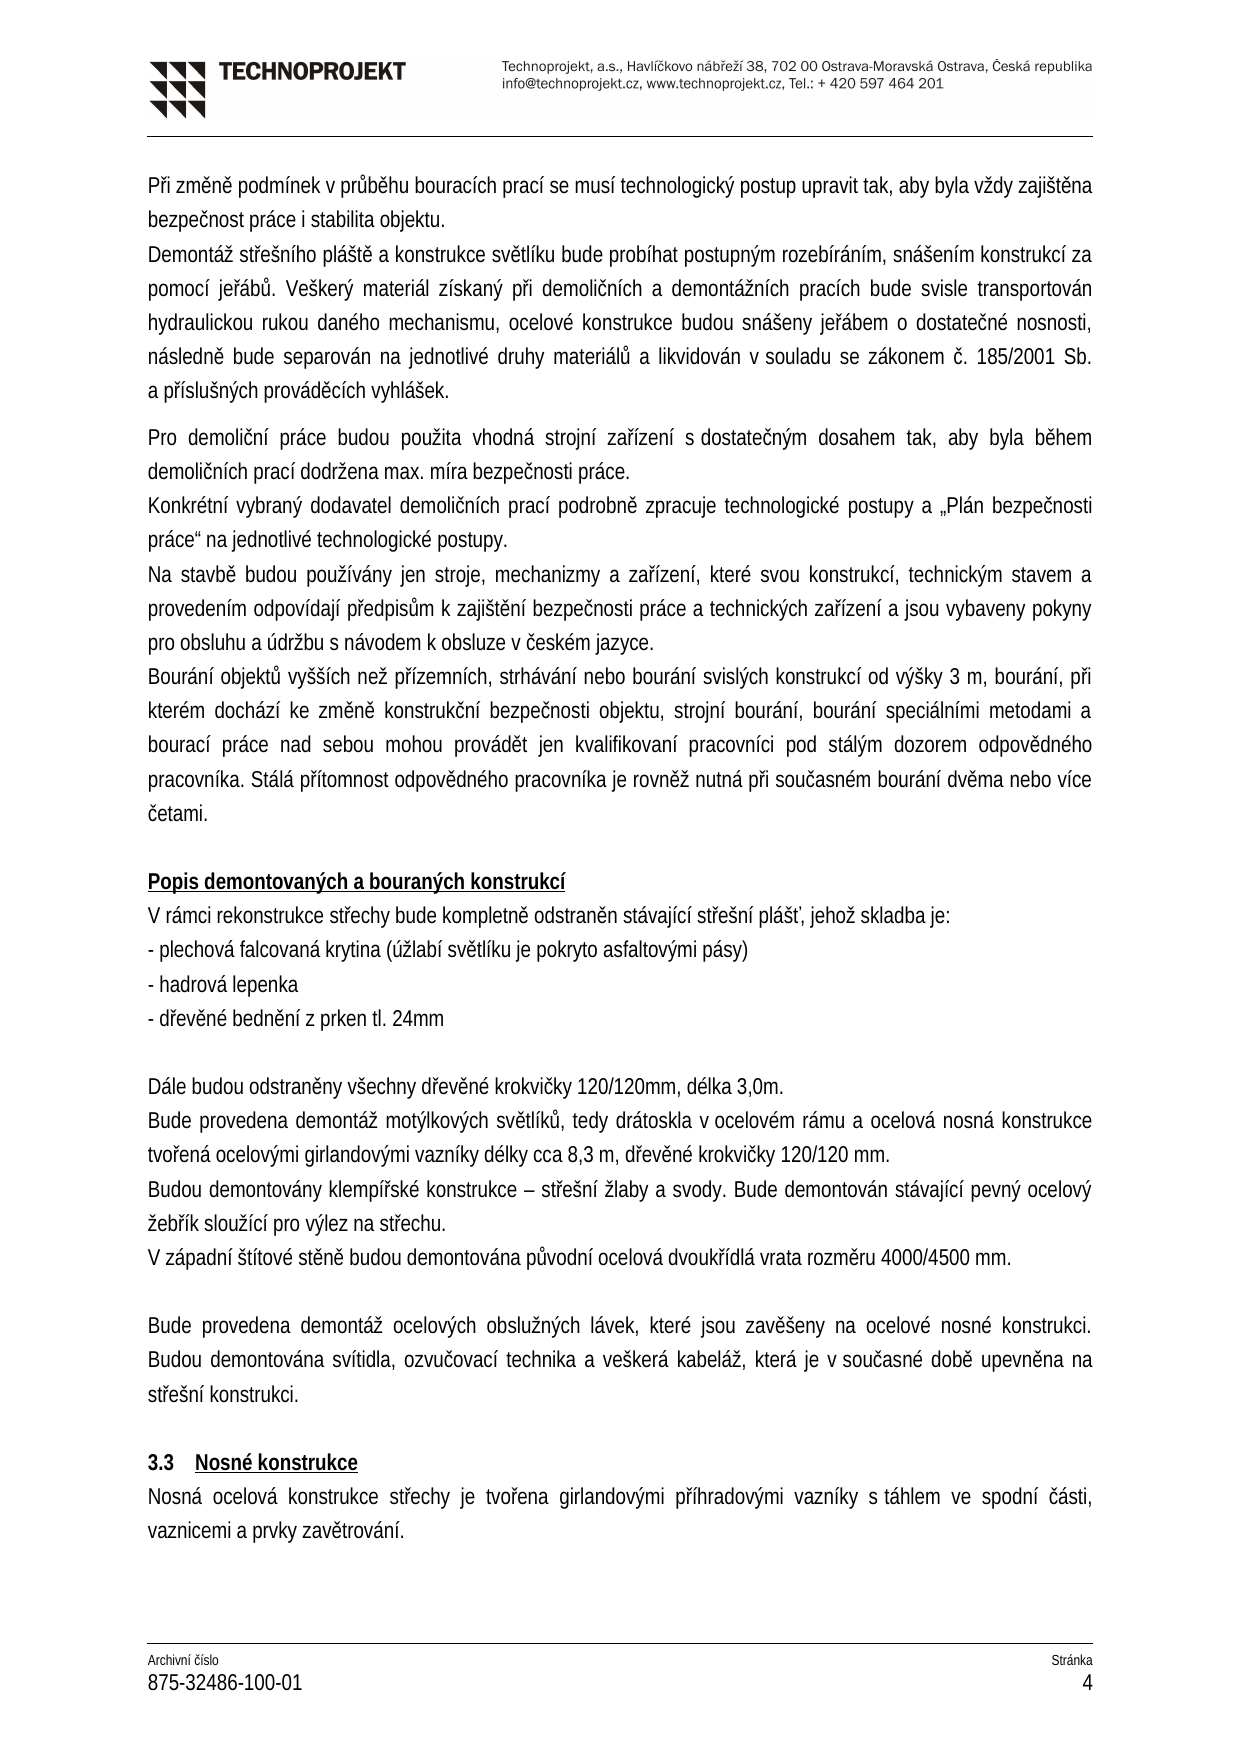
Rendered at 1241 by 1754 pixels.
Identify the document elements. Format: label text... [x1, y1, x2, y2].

text - dřevěné bednění z prken tl. 24mm [148, 1005, 1093, 1031]
text V západní štítové stěně budou demontována původní ocelová dvoukřídlá vrata rozměru 4000/4500 mm. [148, 1244, 1093, 1270]
text Budou demontovány klempířské konstrukce – střešní žlaby a svody. Bude demontován stávající pevný ocelový žebřík sloužící pro výlez na střechu. [148, 1176, 1093, 1236]
text Konkrétní vybraný dodavatel demoličních prací podrobně zpracuje technologické postupy a „Plán bezpečnosti práce“ na jednotlivé technologické postupy. [148, 492, 1093, 553]
text Pro demoliční práce budou použita vhodná strojní zařízení s dostatečným dosahem tak, aby byla během demoličních prací dodržena max. míra bezpečnosti práce. [148, 424, 1093, 484]
picture [148, 59, 1092, 120]
text Dále budou odstraněny všechny dřevěné krokvičky 120/120mm, délka 3,0m. [148, 1073, 1093, 1099]
text V rámci rekonstrukce střechy bude kompletně odstraněn stávající střešní plášť, jehož skladba je: [148, 902, 1093, 929]
text Demontáž střešního pláště a konstrukce světlíku bude probíhat postupným rozebíráním, snášením konstrukcí za pomocí jeřábů. Veškerý materiál získaný při demoličních a demontážních pracích bude svisle transportován hydraulickou rukou daného mechanismu, ocelové konstrukce budou snášeny jeřábem o dostatečné nosnosti, následně bude separován na jednotlivé druhy materiálů a likvidován v souladu se zákonem č. 185/2001 Sb. a příslušných prováděcích vyhlášek. [148, 241, 1093, 404]
text Popis demontovaných a bouraných konstrukcí [148, 868, 1093, 894]
text Bourání objektů vyšších než přízemních, strhávání nebo bourání svislých konstrukcí od výšky , bourání, při kterém dochází ke změně konstrukční bezpečnosti objektu, strojní bourání, bourání speciálními metodami a bourací práce nad sebou mohou provádět jen kvalifikovaní pracovníci pod stálým dozorem odpovědného pracovníka. Stálá přítomnost odpovědného pracovníka je rovněž nutná při současném bourání dvěma nebo více četami. [148, 663, 1093, 826]
text Na stavbě budou používány jen stroje, mechanizmy a zařízení, které svou konstrukcí, technickým stavem a provedením odpovídají předpisům k zajištění bezpečnosti práce a technických zařízení a jsou vybaveny pokyny pro obsluhu a údržbu s návodem k obsluze v českém jazyce. [148, 561, 1093, 655]
text Bude provedena demontáž ocelových obslužných lávek, které jsou zavěšeny na ocelové nosné konstrukci. Budou demontována svítidla, ozvučovací technika a veškerá kabeláž, která je v současné době upevněna na střešní konstrukci. [148, 1312, 1093, 1407]
text - hadrová lepenka [148, 971, 1093, 997]
text Bude provedena demontáž motýlkových světlíků, tedy drátoskla v ocelovém rámu a ocelová nosná konstrukce tvořená ocelovými girlandovými vazníky délky cca 8,3 m, dřevěné krokvičky 120/120 mm. [148, 1107, 1093, 1168]
text Nosná ocelová konstrukce střechy je tvořena girlandovými příhradovými vazníky s táhlem ve spodní části, vaznicemi a prvky zavětrování. [148, 1483, 1093, 1544]
subtitle Nosné konstrukce [148, 1449, 1093, 1475]
text Při změně podmínek v průběhu bouracích prací se musí technologický postup upravit tak, aby byla vždy zajištěna bezpečnost práce i stabilita objektu. [148, 172, 1093, 233]
text - plechová falcovaná krytina (úžlabí světlíku je pokryto asfaltovými pásy) [148, 936, 1093, 963]
